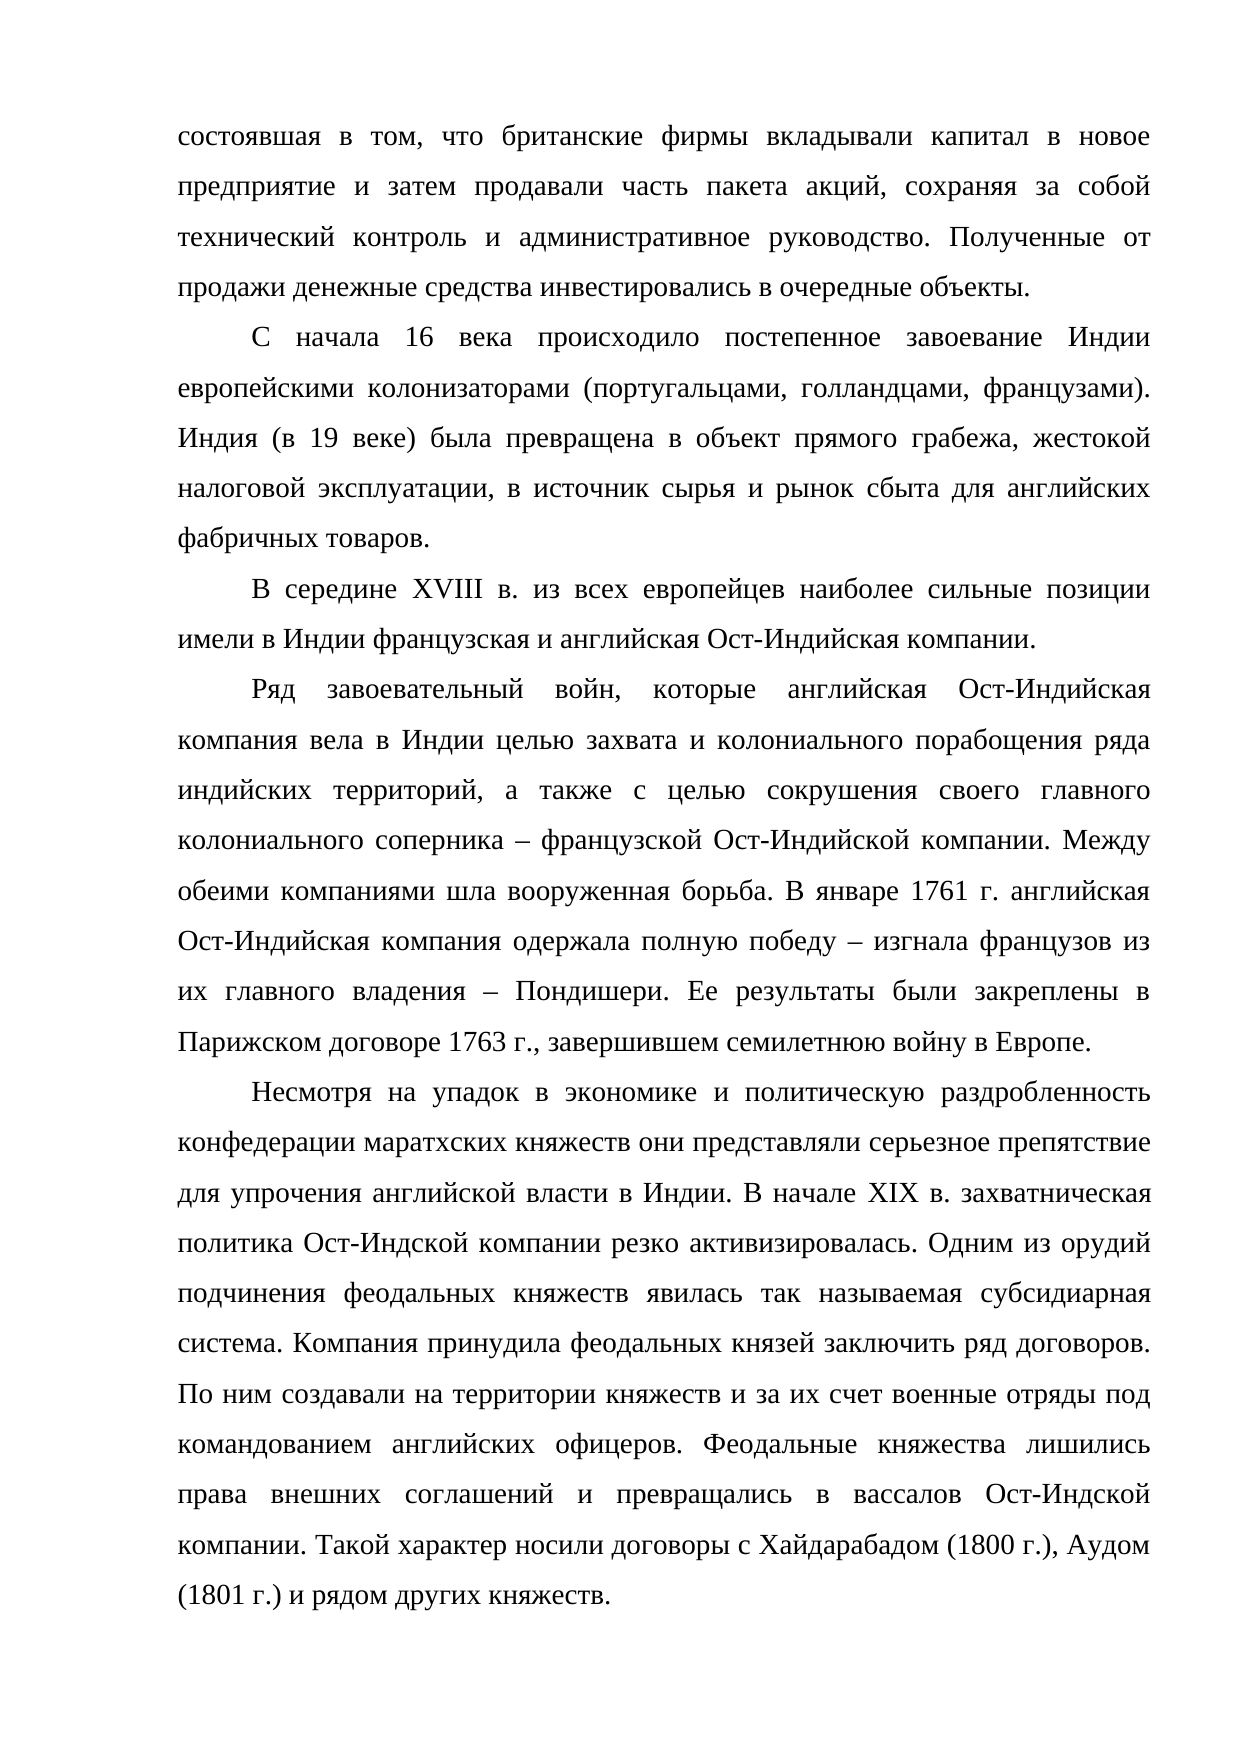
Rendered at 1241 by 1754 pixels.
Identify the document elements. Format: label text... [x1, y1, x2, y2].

text С начала 16 века происходило постепенное завоевание Индии европейскими колонизаторами (португальцами, голландцами, французами). Индия (в 19 веке) была превращена в объект прямого грабежа, жестокой налоговой эксплуатации, в источник сырья и рынок сбыта для английских фабричных товаров. [177, 319, 1152, 554]
text В середине XVIII в. из всех европейцев наиболее сильные позиции имели в Индии французская и английская Ост-Индийская компании. [177, 571, 1152, 655]
text Ряд завоевательный войн, которые английская Ост-Индийская компания вела в Индии целью захвата и колониального порабощения ряда индийских территорий, а также с целью сокрушения своего главного колониального соперника – французской Ост-Индийской компании. Между обеими компаниями шла вооруженная борьба. В январе . английская Ост-Индийская компания одержала полную победу – изгнала французов из их главного владения – Пондишери. Ее результаты были закреплены в Парижском договоре ., завершившем семилетнюю войну в Европе. [177, 672, 1152, 1057]
text Несмотря на упадок в экономике и политическую раздробленность конфедерации маратхских княжеств они представляли серьезное препятствие для упрочения английской власти в Индии. В начале XIX в. захватническая политика Ост-Индской компании резко активизировалась. Одним из орудий подчинения феодальных княжеств явилась так называемая субсидиарная система. Компания принудила феодальных князей заключить ряд договоров. По ним создавали на территории княжеств и за их счет военные отряды под командованием английских офицеров. Феодальные княжества лишились права внешних соглашений и превращались в вассалов Ост-Индской компании. Такой характер носили договоры с Хайдарабадом (.), Аудом (1801 г.) и рядом других княжеств. [177, 1074, 1152, 1611]
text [177, 118, 1152, 303]
